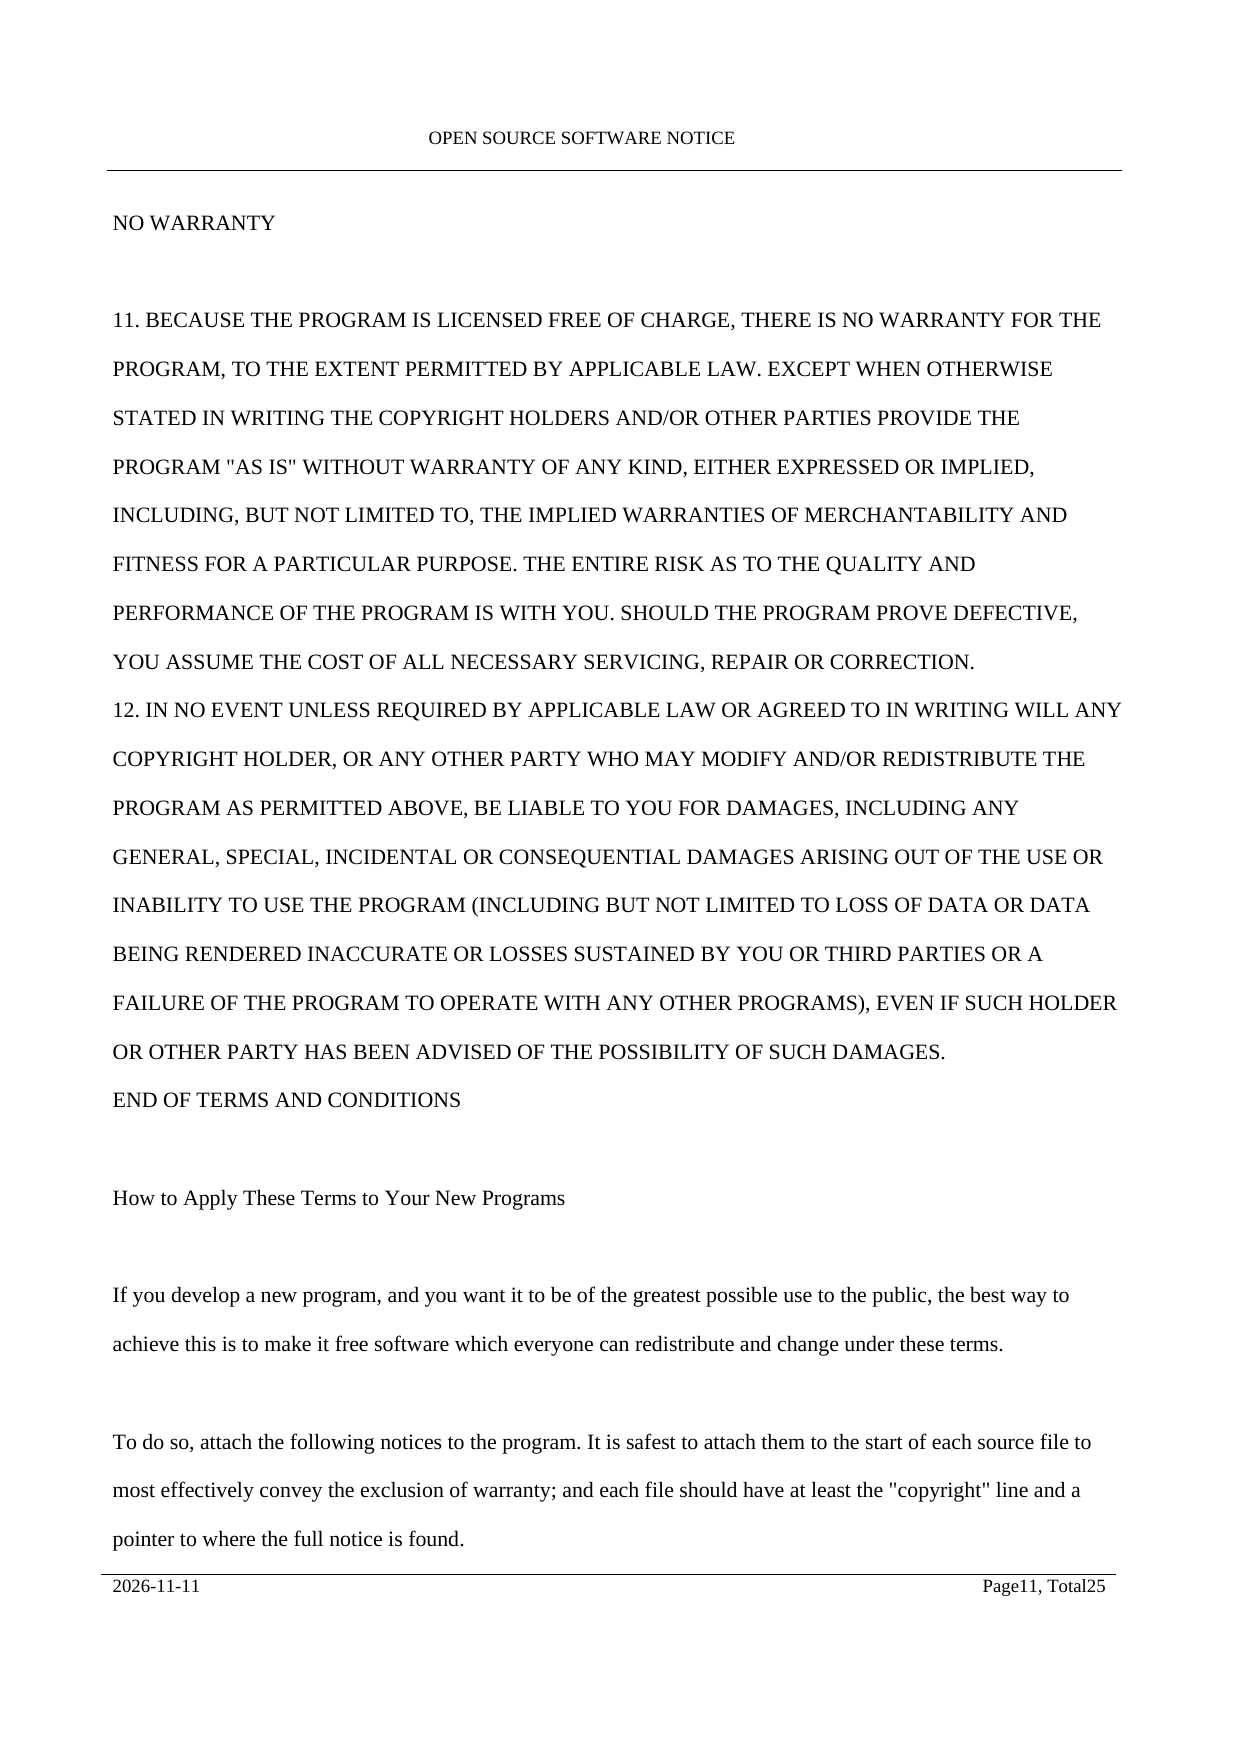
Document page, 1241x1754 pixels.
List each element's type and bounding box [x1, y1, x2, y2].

text [112, 206, 1128, 1555]
